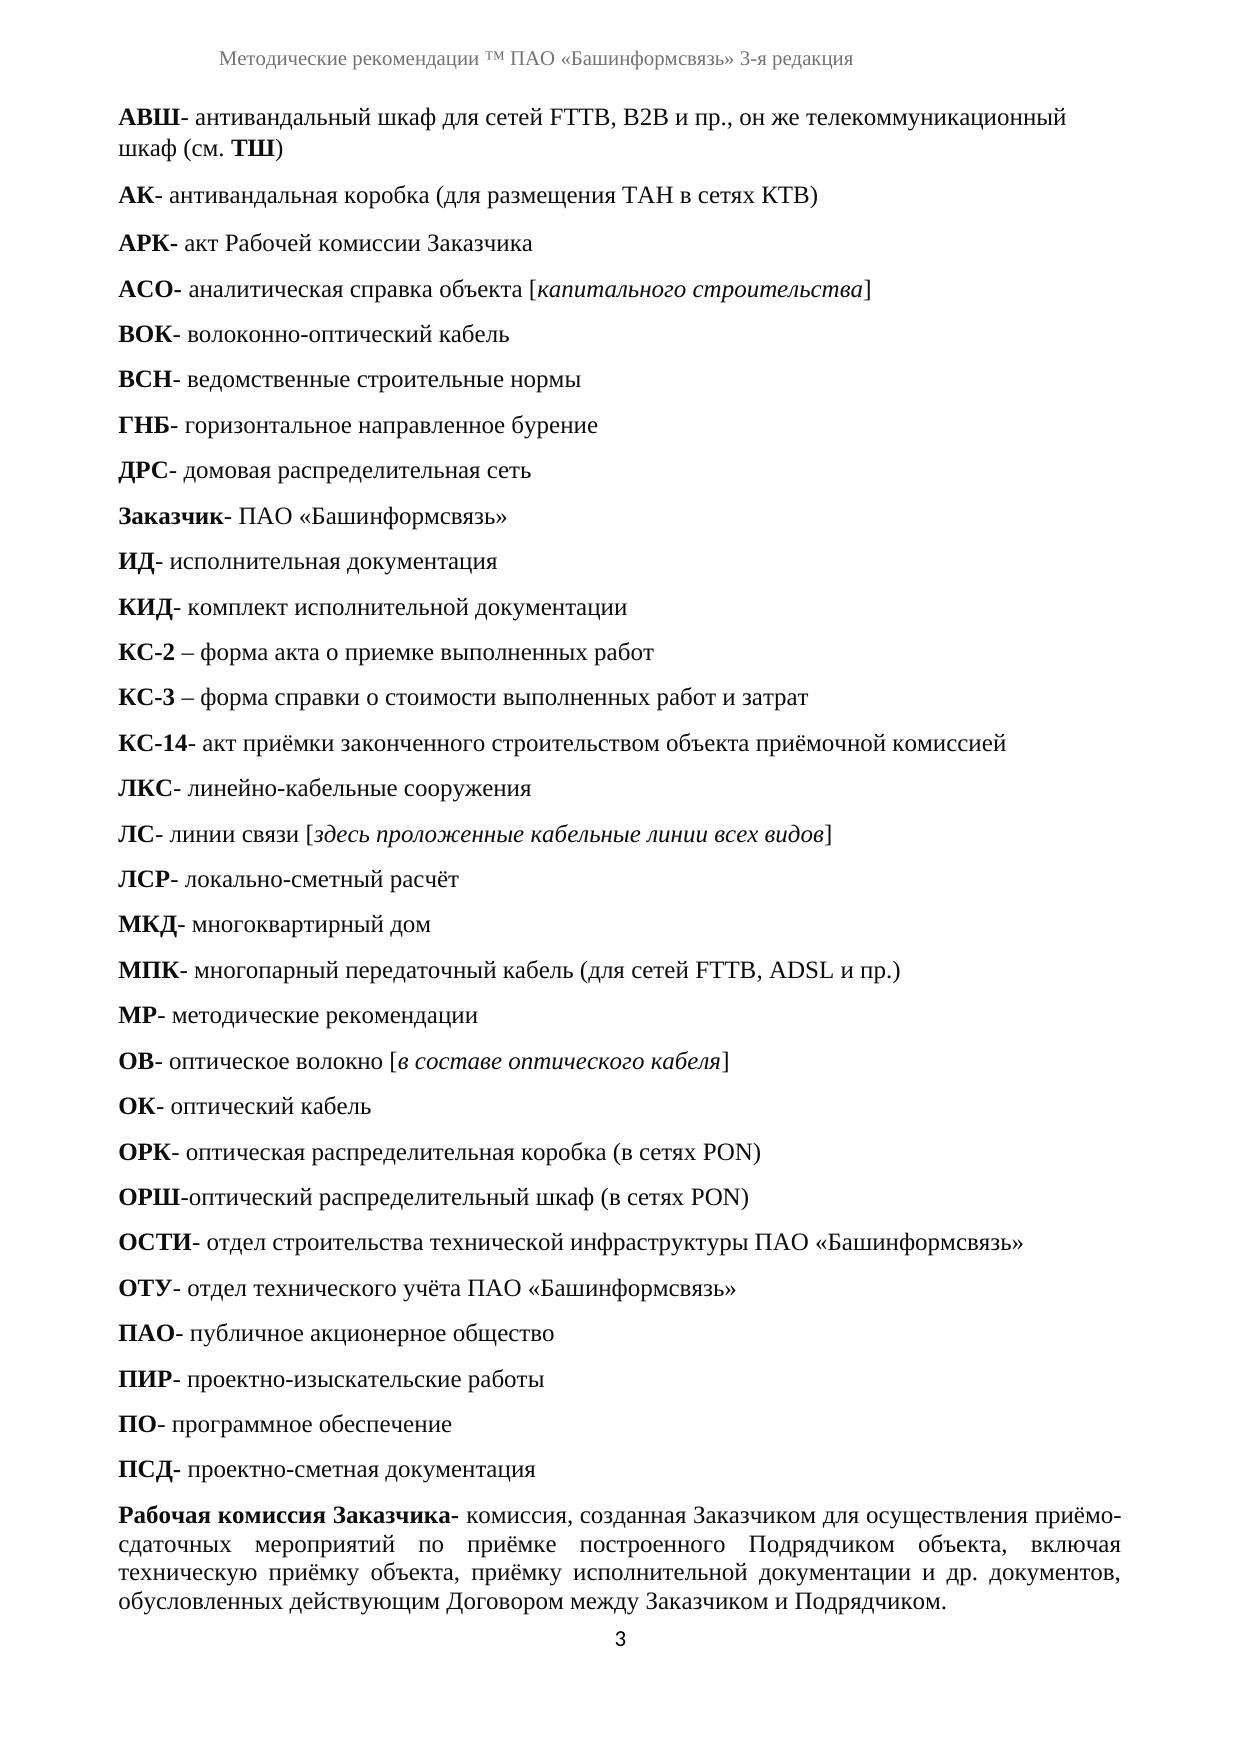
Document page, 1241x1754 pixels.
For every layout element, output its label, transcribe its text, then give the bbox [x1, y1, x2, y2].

text ОСТИ- отдел строительства технической инфраструктуры ПАО «Башинформсвязь» [118, 1227, 1122, 1256]
text АРК- акт Рабочей комиссии Заказчика [118, 228, 1122, 257]
text АСО- аналитическая справка объекта [капитального строительства] [118, 274, 1122, 302]
text ПАО- публичное акционерное общество [118, 1318, 1122, 1347]
text АК- антивандальная коробка (для размещения ТАН в сетях КТВ) [118, 181, 1122, 209]
text ЛКС- линейно-кабельные сооружения [118, 773, 1122, 802]
text ОРК- оптическая распределительная коробка (в сетях PON) [118, 1137, 1122, 1165]
text ПИР- проектно-изыскательские работы [118, 1364, 1122, 1392]
text КС-2 – форма акта о приемке выполненных работ [118, 637, 1122, 666]
text Заказчик- ПАО «Башинформсвязь» [118, 501, 1122, 529]
text ОВ- оптическое волокно [в составе оптического кабеля] [118, 1046, 1122, 1074]
text МКД- многоквартирный дом [118, 909, 1122, 938]
text ВСН- ведомственные строительные нормы [118, 364, 1122, 393]
text ДРС- домовая распределительная сеть [118, 455, 1122, 484]
text КИД- комплект исполнительной документации [118, 592, 1122, 620]
text МР- методические рекомендации [118, 1000, 1122, 1029]
text ГНБ- горизонтальное направленное бурение [118, 410, 1122, 439]
text ЛСР- локально-сметный расчёт [118, 864, 1122, 893]
text ЛС- линии связи [здесь проложенные кабельные линии всех видов] [118, 819, 1122, 847]
text ПСД- проектно-сметная документация [118, 1454, 1122, 1483]
text АВШ- антивандальный шкаф для сетей FTTB, В2В и пр., он же телекоммуникационный шкаф (см. ТШ) [118, 102, 1122, 162]
text КС-14- акт приёмки законченного строительством объекта приёмочной комиссией [118, 728, 1122, 757]
text КС-3 – форма справки о стоимости выполненных работ и затрат [118, 682, 1122, 711]
text ИД- исполнительная документация [118, 546, 1122, 575]
text Рабочая комиссия Заказчика- комиссия, созданная Заказчиком для осуществления приёмо-сдаточных мероприятий по приёмке построенного Подрядчиком объекта, включая техническую приёмку объекта, приёмку исполнительной документации и др. документов, обусловленных действующим Договором между Заказчиком и Подрядчиком. [118, 1500, 1122, 1615]
text МПК- многопарный передаточный кабель (для сетей FTTB, ADSL и пр.) [118, 955, 1122, 984]
text ВОК- волоконно-оптический кабель [118, 319, 1122, 348]
text ОТУ- отдел технического учёта ПАО «Башинформсвязь» [118, 1273, 1122, 1302]
text ОРШ-оптический распределительный шкаф (в сетях PON) [118, 1182, 1122, 1211]
text ОК- оптический кабель [118, 1091, 1122, 1120]
text ПО- программное обеспечение [118, 1409, 1122, 1438]
